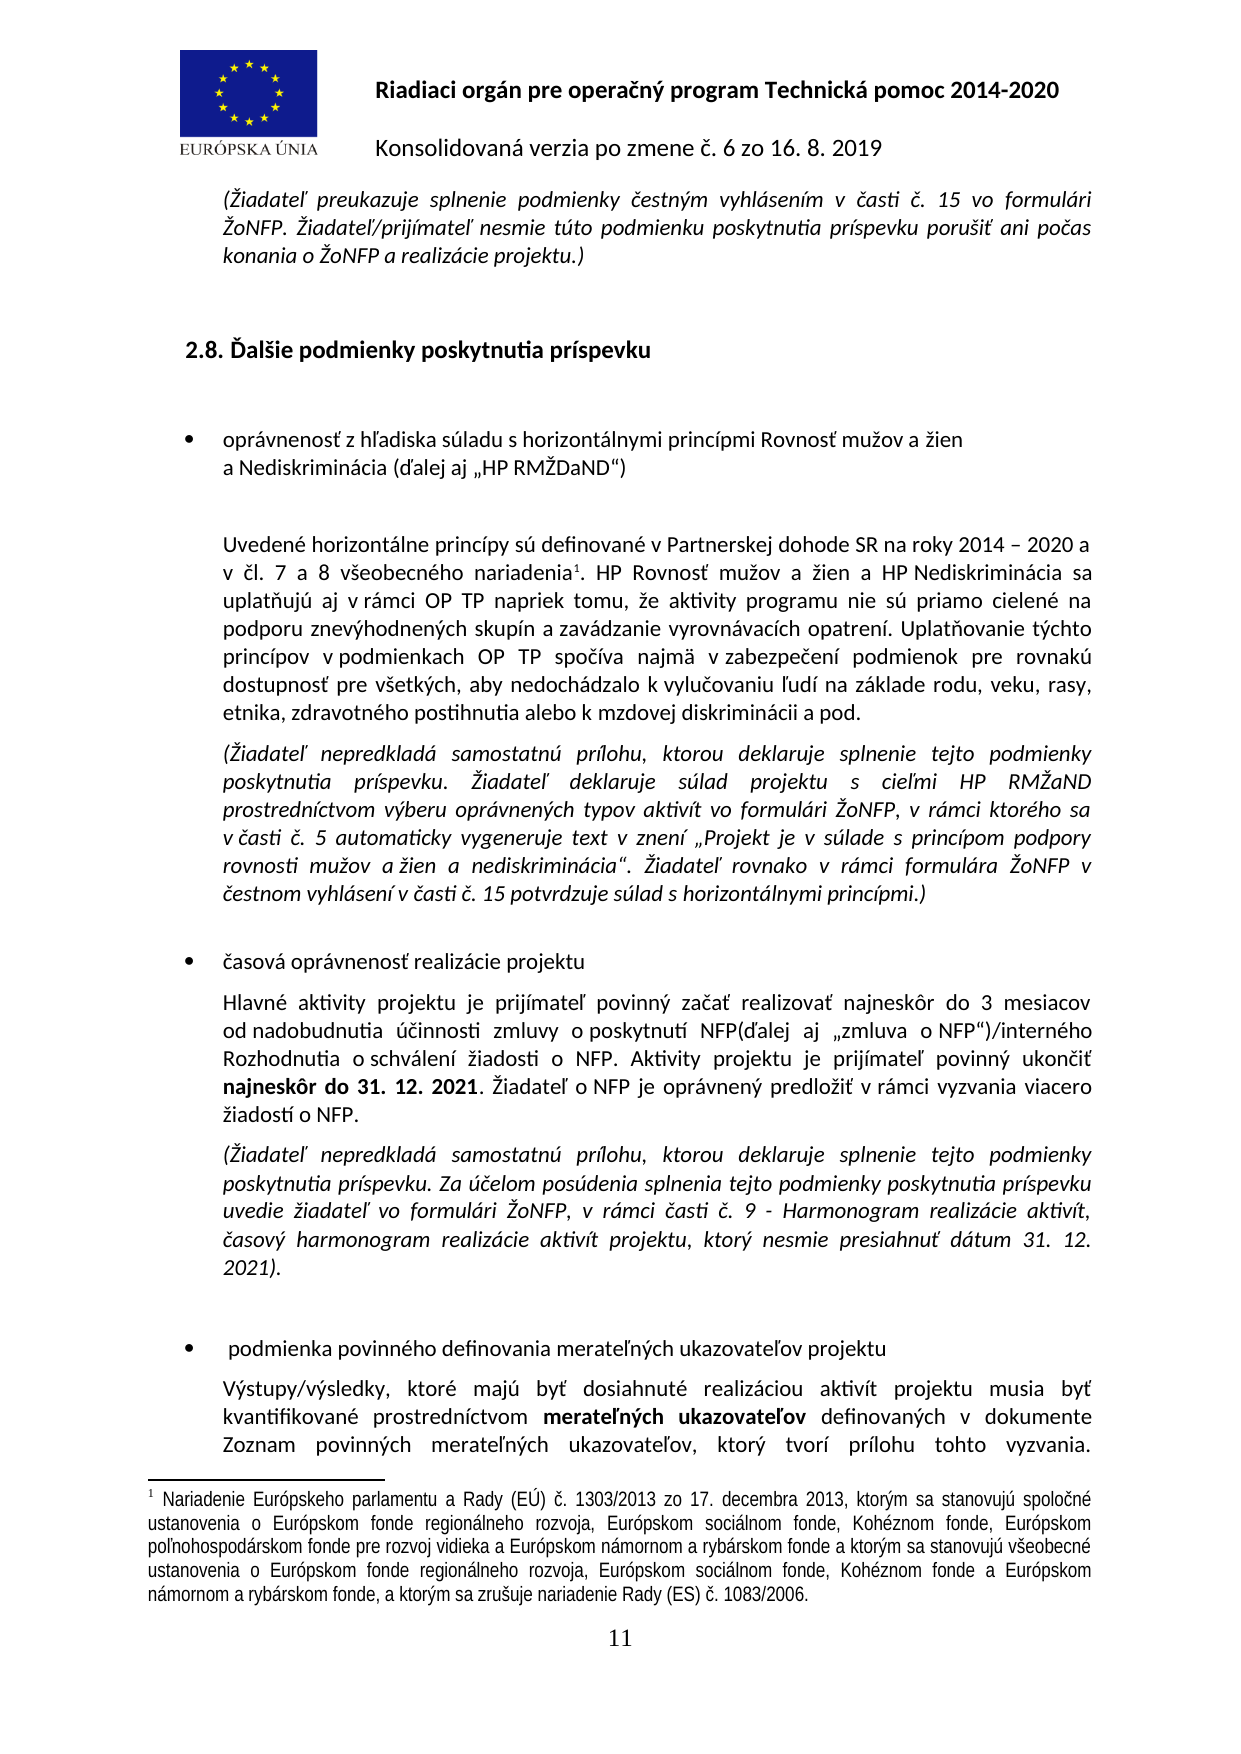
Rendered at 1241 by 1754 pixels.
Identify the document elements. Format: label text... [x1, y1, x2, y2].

list podmienka povinného definovania merateľných ukazovateľov projektu [185, 1334, 1093, 1362]
list časová oprávnenosť realizácie projektu [185, 947, 1093, 976]
list Hlavné aktivity projektu je prijímateľ povinný začať realizovať najneskôr do 3 mesiacov od nadobudnutia účinnosti zmluvy o poskytnutí NFP(ďalej aj „zmluva o NFP“)/interného Rozhodnutia o schválení žiadosti o NFP. Aktivity projektu je prijímateľ povinný ukončiť najneskôr do 31. 12. 2021. Žiadateľ o NFP je oprávnený predložiť v rámci vyzvania viacero žiadostí o NFP. [223, 988, 1093, 1128]
list (Žiadateľ nepredkladá samostatnú prílohu, ktorou deklaruje splnenie tejto podmienky poskytnutia príspevku. Žiadateľ deklaruje súlad projektu s cieľmi HP RMŽaND prostredníctvom výberu oprávnených typov aktivít vo formulári ŽoNFP, v rámci ktorého sa v časti č. 5 automaticky vygeneruje text v znení „Projekt je v súlade s princípom podpory rovnosti mužov a žien a nediskriminácia“. Žiadateľ rovnako v rámci formulára ŽoNFP v čestnom vyhlásení v časti č. 15 potvrdzuje súlad s horizontálnymi princípmi.) [223, 739, 1093, 907]
list Uvedené horizontálne princípy sú definované v Partnerskej dohode SR na roky 2014 – 2020 a v čl. 7 a 8 všeobecného nariadenia. HP Rovnosť mužov a žien a HP Nediskriminácia sa uplatňujú aj v rámci OP TP napriek tomu, že aktivity programu nie sú priamo cielené na podporu znevýhodnených skupín a zavádzanie vyrovnávacích opatrení. Uplatňovanie týchto princípov v podmienkach OP TP spočíva najmä v zabezpečení podmienok pre rovnakú dostupnosť pre všetkých, aby nedochádzalo k vylučovaniu ľudí na základe rodu, veku, rasy, etnika, zdravotného postihnutia alebo k mzdovej diskriminácii a pod. [223, 530, 1093, 726]
list (Žiadateľ preukazuje splnenie podmienky čestným vyhlásením v časti č. 15 vo formulári ŽoNFP. Žiadateľ/prijímateľ nesmie túto podmienku poskytnutia príspevku porušiť ani počas konania o ŽoNFP a realizácie projektu.) [223, 163, 1093, 269]
list Ďalšie podmienky poskytnutia príspevku [185, 334, 1093, 365]
list oprávnenosť z hľadiska súladu s horizontálnymi princípmi Rovnosť mužov a žien a Nediskriminácia (ďalej aj „HP RMŽDaND“) [185, 425, 1093, 481]
list (Žiadateľ nepredkladá samostatnú prílohu, ktorou deklaruje splnenie tejto podmienky poskytnutia príspevku. Za účelom posúdenia splnenia tejto podmienky poskytnutia príspevku uvedie žiadateľ vo formulári ŽoNFP, v rámci časti č. 9 - Harmonogram realizácie aktivít, časový harmonogram realizácie aktivít projektu, ktorý nesmie presiahnuť dátum 31. 12. 2021). [223, 1141, 1093, 1281]
picture [179, 50, 318, 155]
